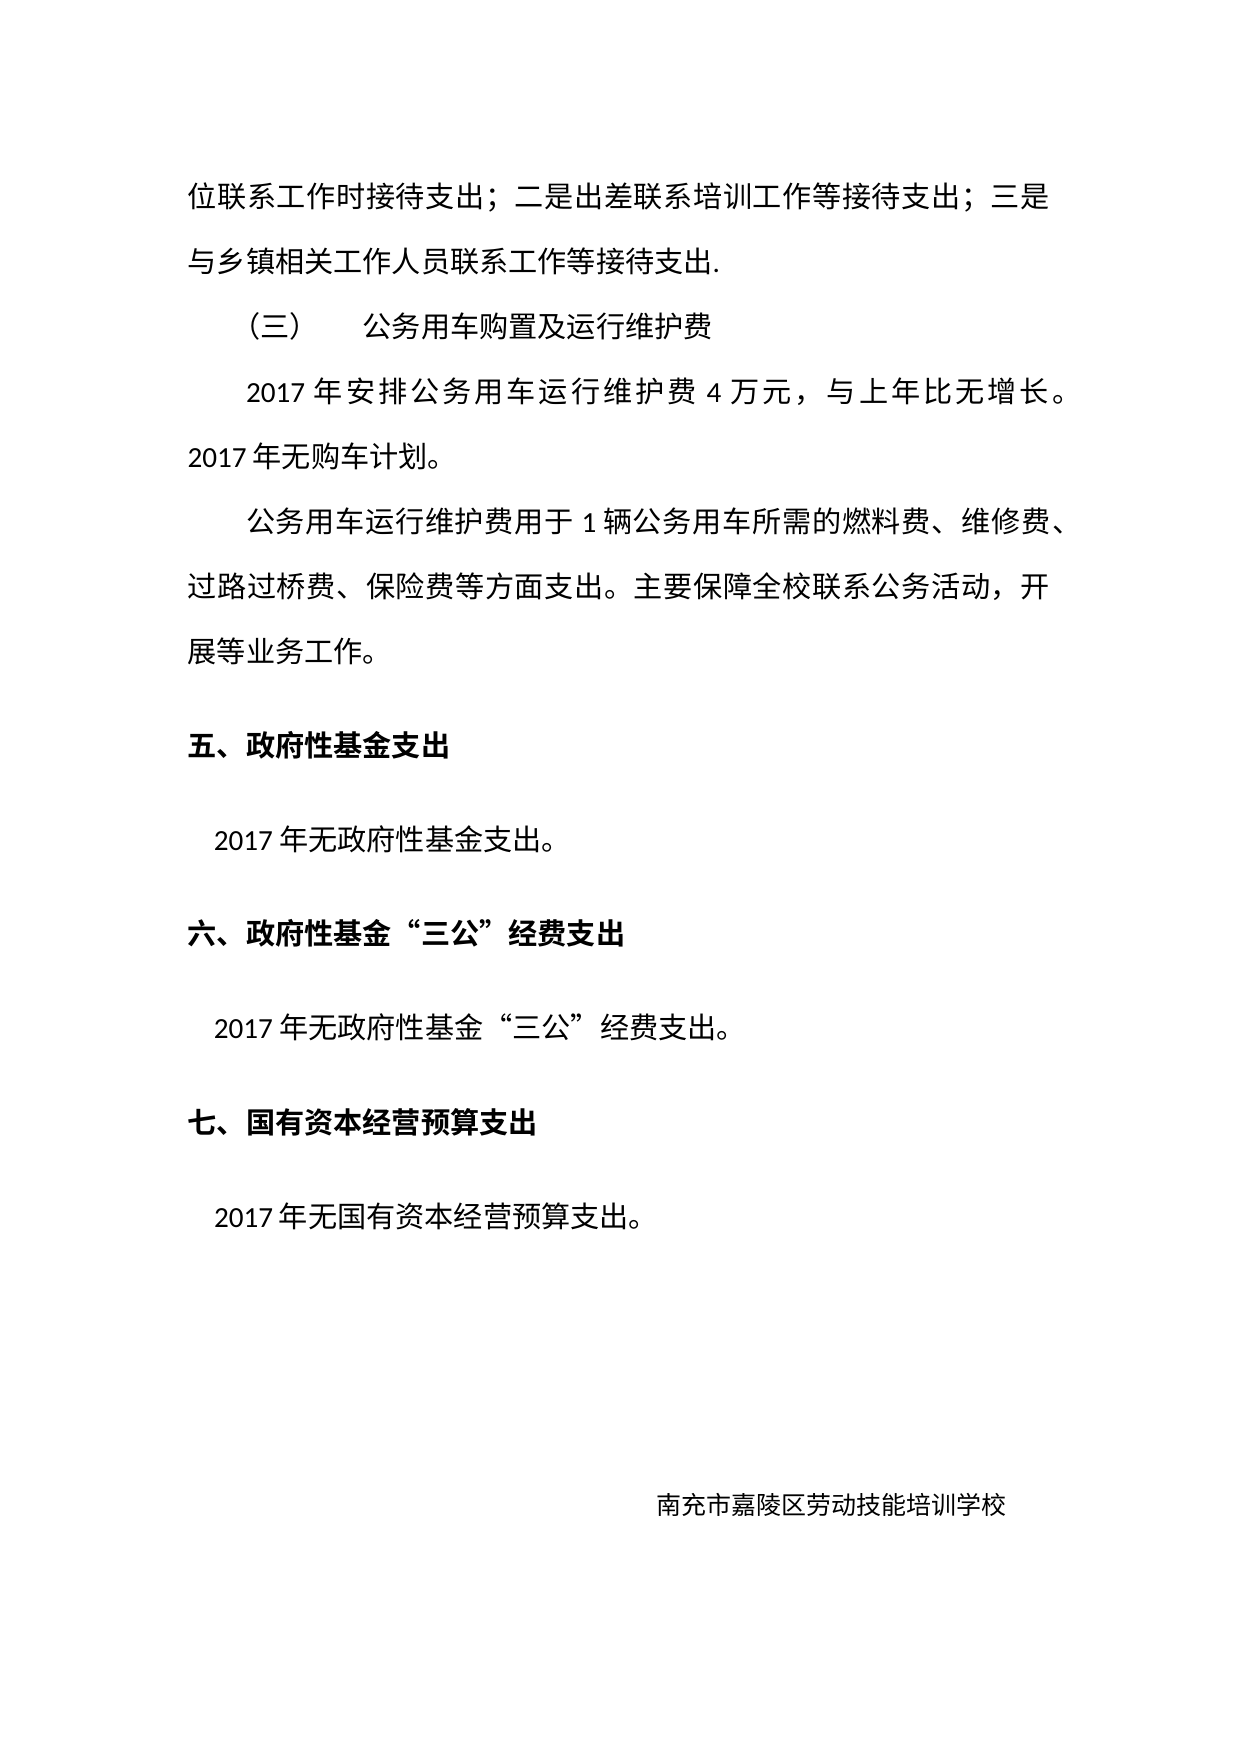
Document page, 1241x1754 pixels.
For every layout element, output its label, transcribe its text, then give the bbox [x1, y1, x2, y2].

text 公务用车运行维护费用于1辆公务用车所需的燃料费、维修费、过路过桥费、保险费等方面支出。主要保障全校联系公务活动，开展等业务工作。 [187, 487, 1053, 682]
list 国有资本经营预算支出 [187, 1088, 1053, 1153]
text 南充市嘉陵区劳动技能培训学校 [306, 1471, 1053, 1536]
list 政府性基金“三公”经费支出 [187, 899, 1053, 964]
text 2017年无政府性基金“三公”经费支出。 [187, 994, 1053, 1059]
text 2017年无政府性基金支出。 [187, 805, 1053, 870]
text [187, 162, 1053, 292]
text 2017年安排公务用车运行维护费4万元，与上年比无增长。2017年无购车计划。 [187, 357, 1053, 487]
list 政府性基金支出 [187, 711, 1053, 776]
text 2017年无国有资本经营预算支出。 [187, 1182, 1053, 1247]
list 公务用车购置及运行维护费 [231, 292, 1053, 357]
